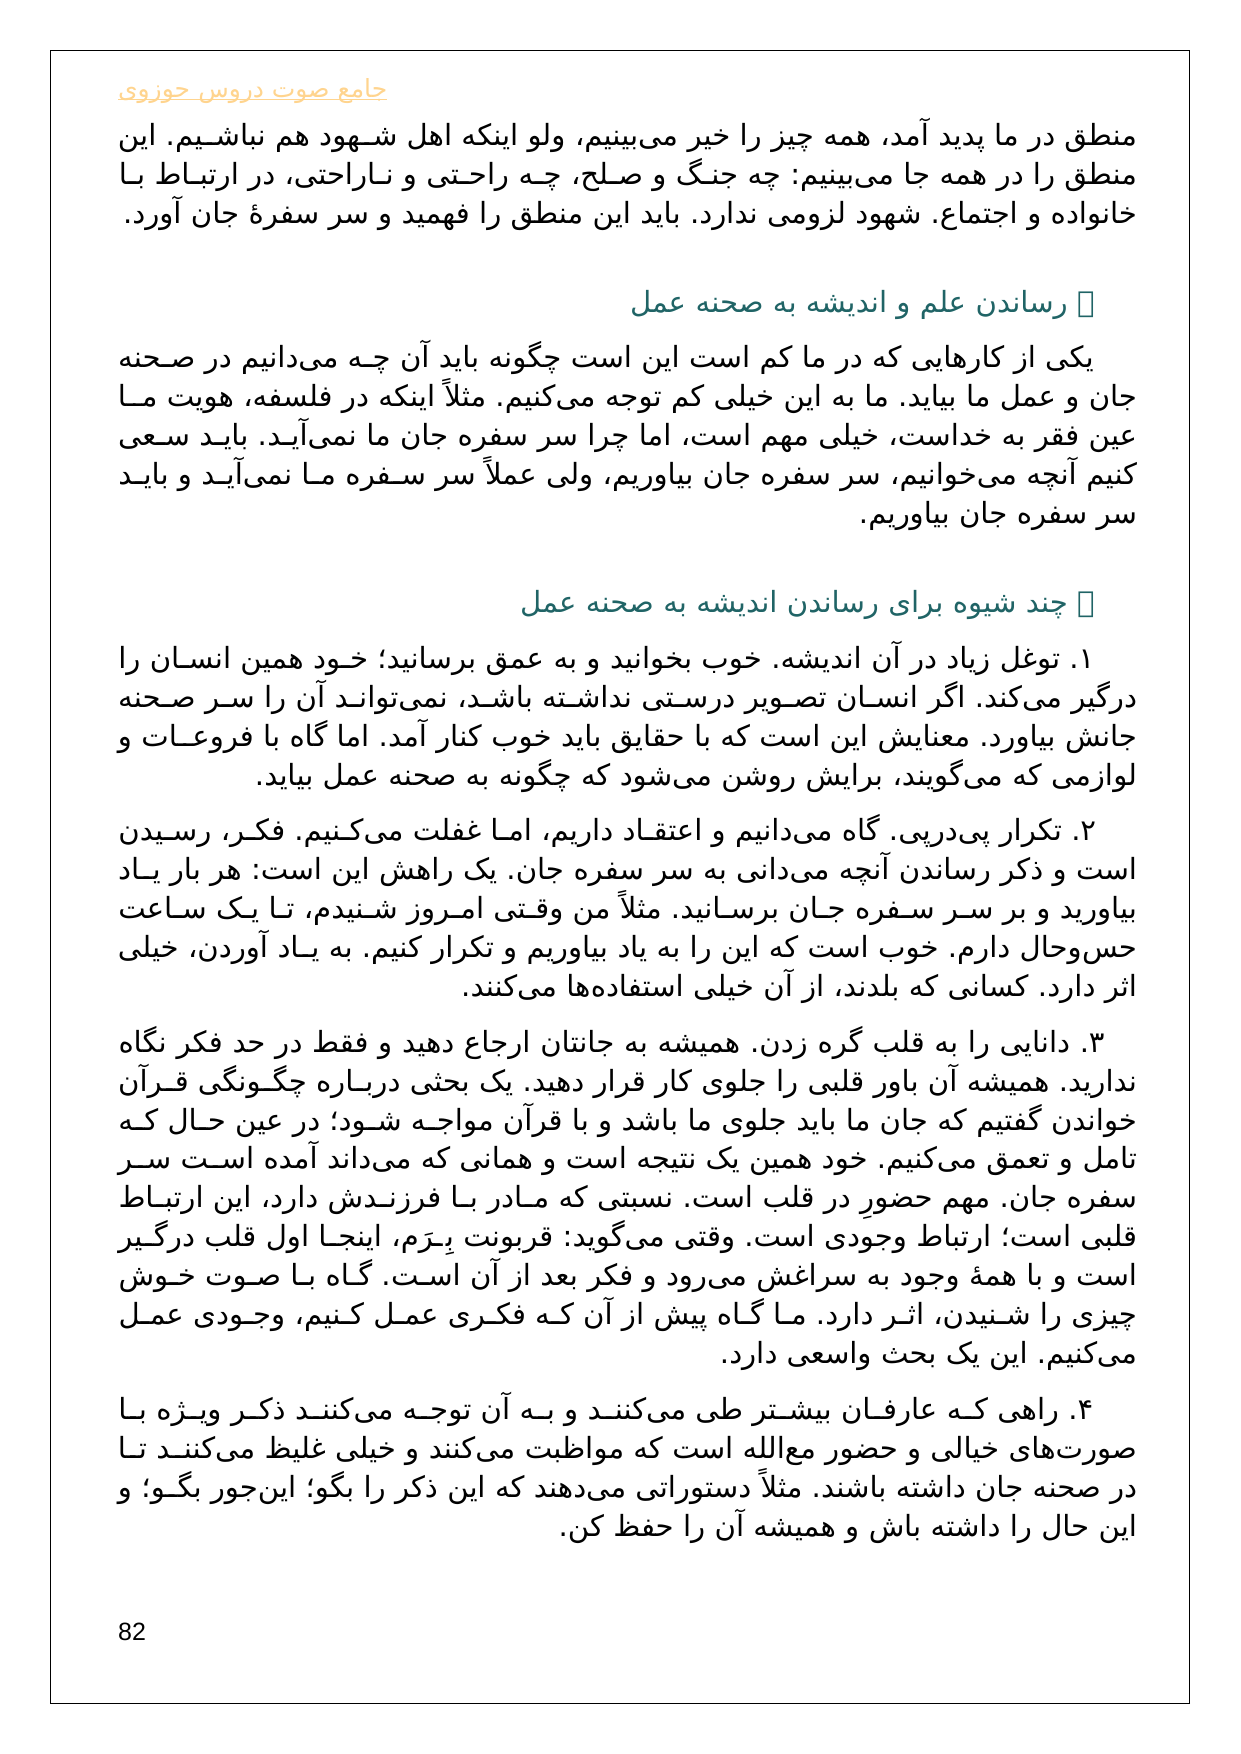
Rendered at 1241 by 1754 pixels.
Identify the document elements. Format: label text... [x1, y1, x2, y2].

text یکی از کارهایی که در ما کم است این است چگونه باید آن چه می‌دانیم در صحنه جان و عمل ما بیاید. ما به این خیلی کم توجه می‌کنیم. مثلاً اینکه در فلسفه، هویت ما عین فقر به خداست، خیلی مهم است، اما چرا سر سفره جان ما نمی‌آید. باید سعی کنیم آنچه می‌خوانیم، سر سفره جان بیاوریم، ولی عملاً سر سفره ما نمی‌آید و باید سر سفره جان بیاوریم. [118, 341, 1137, 530]
text ۱. توغل زیاد در آن اندیشه. خوب بخوانید و به عمق برسانید؛ خود همین انسان را درگیر می‌کند. اگر انسان تصویر درستی نداشته باشد، نمی‌تواند آن را سر صحنه جانش بیاورد. معنایش این است که با حقایق باید خوب کنار آمد. اما گاه با فروعات و لوازمی که می‌گویند، برایش روشن می‌شود که چگونه به صحنه عمل بیاید. [118, 641, 1137, 792]
text ۴. راهی که عارفان بیشتر طی می‌کنند و به آن توجه می‌کنند ذکر ویژه با صورت‌های خیالی و حضور مع‌الله است که مواظبت می‌کنند و خیلی غلیظ می‌کنند تا در صحنه جان داشته باشند. مثلاً دستوراتی می‌دهند که این ذکر را بگو؛ این‌جور بگو؛ و این حال را داشته باش و همیشه آن را حفظ کن. [118, 1392, 1137, 1543]
text 🔵 چند شیوه برای رساندن اندیشه به صحنه عمل [118, 585, 1119, 619]
text 🔵 رساندن علم و اندیشه به صحنه عمل [118, 285, 1119, 319]
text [118, 118, 1137, 230]
text ۳. دانایی را به قلب گره زدن. همیشه به جانتان ارجاع دهید و فقط در حد فکر نگاه ندارید. همیشه آن باور قلبی را جلوی کار قرار دهید. یک بحثی درباره چگونگی قرآن خواندن گفتیم که جان ما باید جلوی ما باشد و با قرآن مواجه شود؛ در عین حال که تامل و تعمق می‌کنیم. خود همین یک نتیجه است و همانی که می‌داند آمده است سر سفره جان. مهم حضورِ در قلب است. نسبتی که مادر با فرزندش دارد، این ارتباط قلبی است؛ ارتباط وجودی است. وقتی می‌گوید: قربونت بِرَم، اینجا اول قلب درگیر است و با همۀ وجود به سراغش می‌رود و فکر بعد از آن است. گاه با صوت خوش چیزی را شنیدن، اثر دارد. ما گاه پیش از آن که فکری عمل کنیم، وجودی عمل می‌کنیم. این یک بحث واسعی دارد. [118, 1025, 1137, 1371]
text ۲. تکرار پی‌درپی. گاه می‌دانیم و اعتقاد داریم، اما غفلت می‌کنیم. فکر، رسیدن است و ذکر رساندن آنچه می‌دانی به سر سفره جان. یک راهش این است: هر بار یاد بیاورید و بر سر سفره جان برسانید. مثلاً من وقتی امروز شنیدم، تا یک ساعت حس‌وحال دارم. خوب است که این را به یاد بیاوریم و تکرار کنیم. به یاد آوردن، خیلی اثر دارد. کسانی که بلدند، از آن خیلی استفاده‌ها می‌کنند. [118, 813, 1137, 1003]
